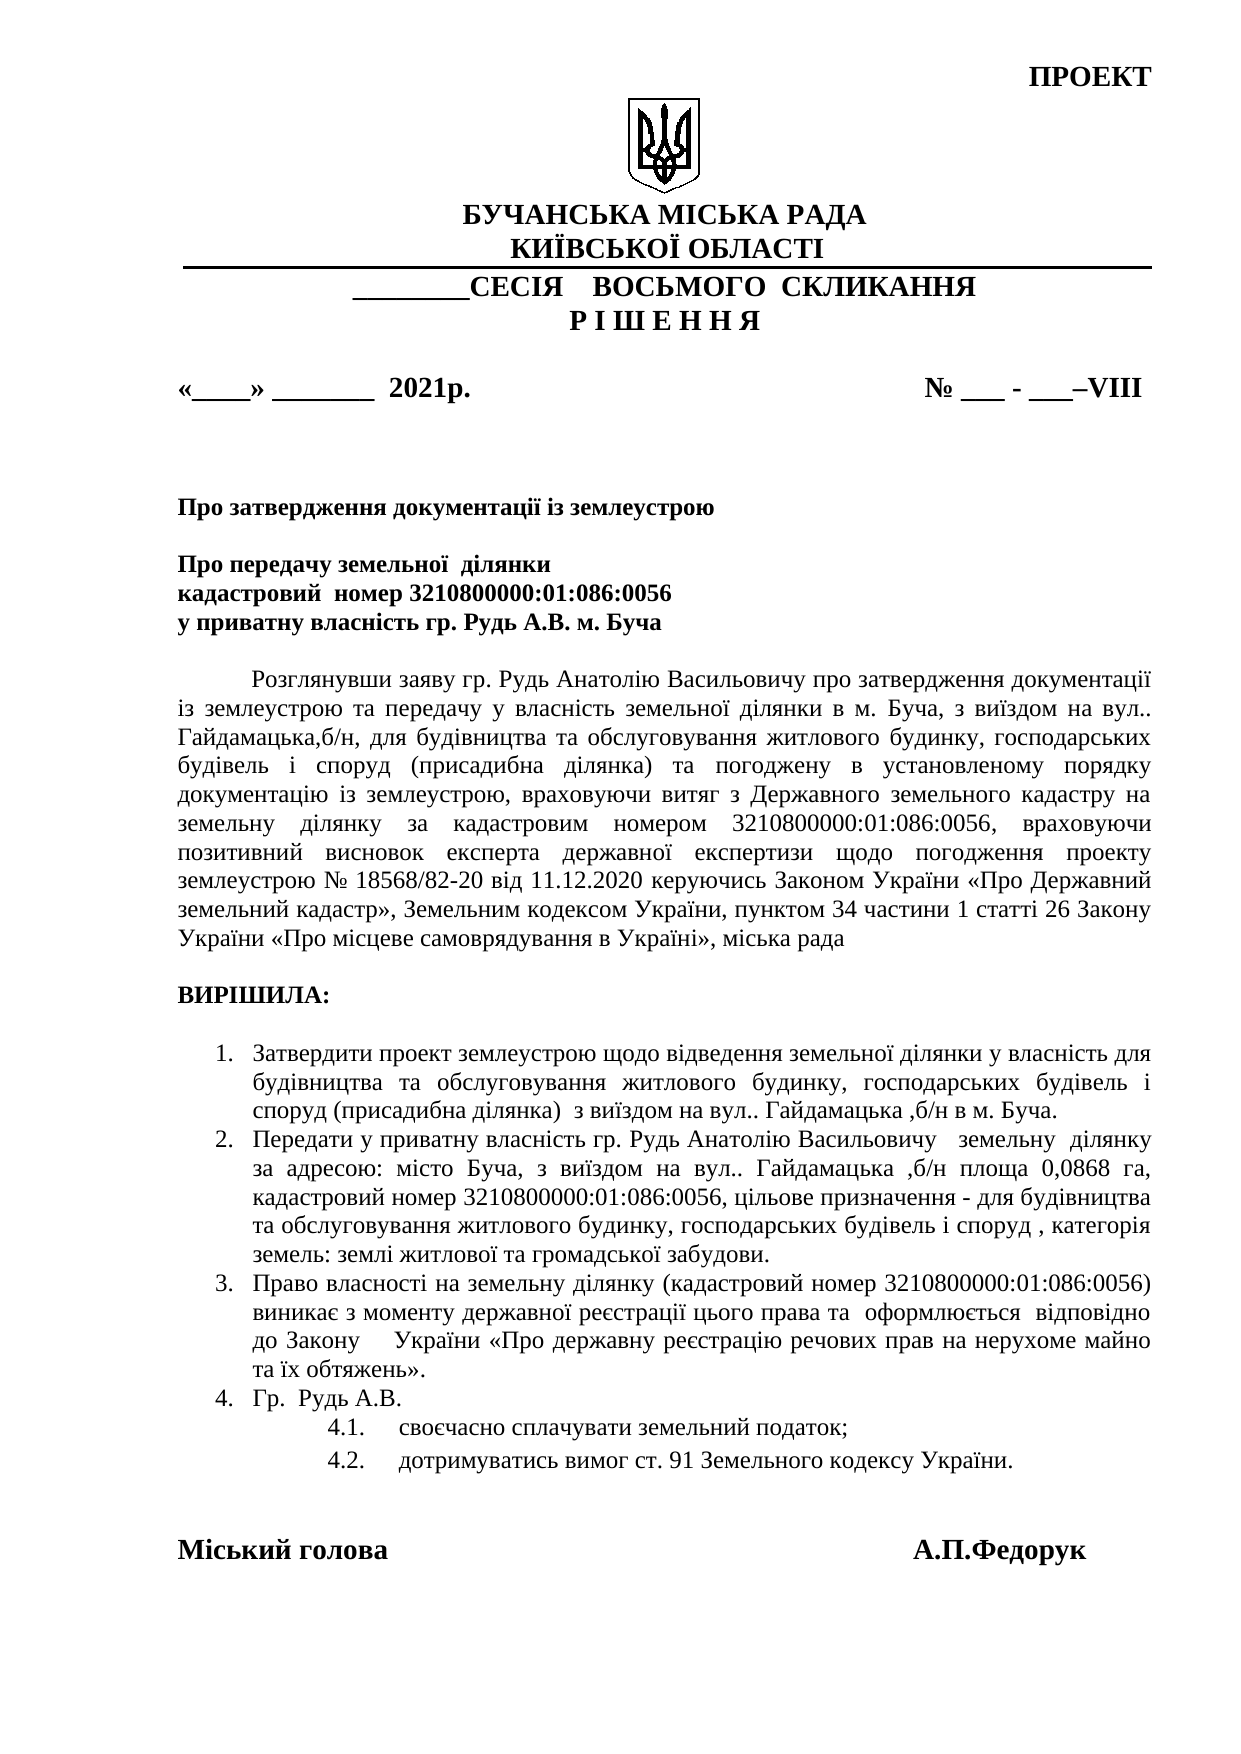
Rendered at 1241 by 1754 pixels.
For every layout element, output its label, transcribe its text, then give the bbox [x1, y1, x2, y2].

list своєчасно сплачувати земельний податок; [327, 1412, 1152, 1441]
text кадастровий номер 3210800000:01:086:0056 [177, 578, 1152, 607]
text Р І Ш Е Н Н Я [177, 303, 1152, 337]
text ПРОЕКТ [177, 59, 1152, 93]
list Гр. Рудь А.В. [215, 1383, 1152, 1412]
text «____» _______ 2021р. № ___ - ___–VІІІ [177, 370, 1152, 404]
text КИЇВСЬКОЇ ОБЛАСТІ [183, 231, 1152, 266]
list дотримуватись вимог ст. 91 Земельного кодексу України. [327, 1445, 1152, 1474]
text Розглянувши заяву гр. Рудь Анатолію Васильовичу про затвердження документації із землеустрою та передачу у власність земельної ділянки в м. Буча, з виїздом на вул.. Гайдамацька,б/н, для будівництва та обслуговування житлового будинку, господарських будівель і споруд (присадибна ділянка) та погоджену в установленому порядку документацію із землеустрою, враховуючи витяг з Державного земельного кадастру на земельну ділянку за кадастровим номером 3210800000:01:086:0056, враховуючи позитивний висновок експерта державної експертизи щодо погодження проекту землеустрою № 18568/82-20 від 11.12.2020 керуючись Законом України «Про Державний земельний кадастр», Земельним кодексом України, пунктом 34 частини 1 статті 26 Закону України «Про місцеве самоврядування в Україні», міська рада [177, 664, 1152, 952]
text ВИРІШИЛА: [177, 981, 1152, 1009]
text Міський голова А.П.Федорук [177, 1532, 1152, 1565]
text у приватну власність гр. Рудь А.В. м. Буча [177, 607, 1152, 636]
text Про затвердження документації із землеустрою [177, 492, 1152, 521]
text Про передачу земельної ділянки [177, 549, 1152, 578]
text БУЧАНСЬКА МІСЬКА РАДА [177, 197, 1152, 231]
list Затвердити проект землеустрою щодо відведення земельної ділянки у власність для будівництва та обслуговування житлового будинку, господарських будівель і споруд (присадибна ділянка) з виїздом на вул.. Гайдамацька ,б/н в м. Буча. [215, 1038, 1152, 1124]
list Передати у приватну власність гр. Рудь Анатолію Васильовичу земельну ділянку за адресою: місто Буча, з виїздом на вул.. Гайдамацька ,б/н площа 0,0868 га, кадастровий номер 3210800000:01:086:0056, цільове призначення - для будівництва та обслуговування житлового будинку, господарських будівель і споруд , категорія земель: землі житлової та громадської забудови. [215, 1124, 1152, 1268]
text ________СЕСІЯ ВОСЬМОГО СКЛИКАННЯ [177, 269, 1152, 303]
list Право власності на земельну ділянку (кадастровий номер 3210800000:01:086:0056) виникає з моменту державної реєстрації цього права та оформлюється відповідно до Закону України «Про державну реєстрацію речових прав на нерухоме майно та їх обтяжень». [215, 1268, 1152, 1383]
